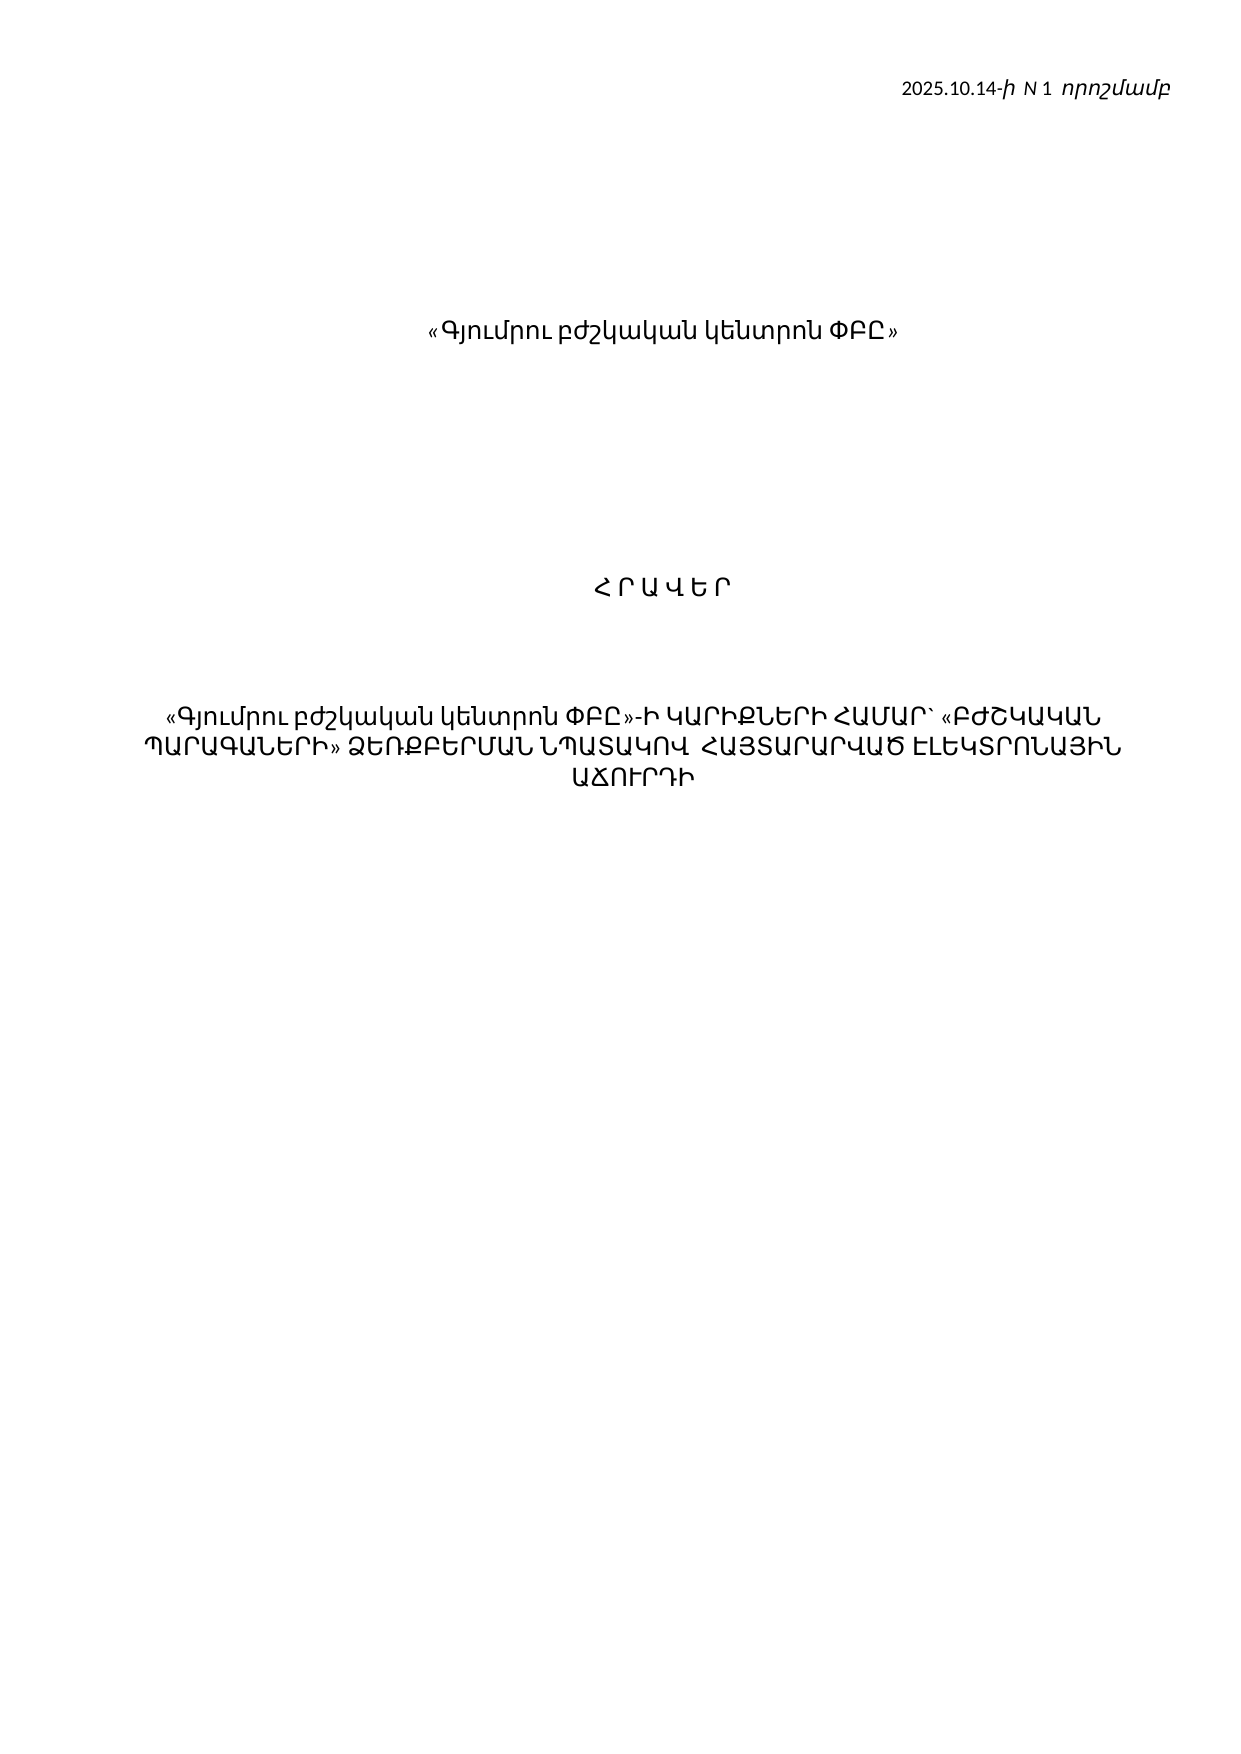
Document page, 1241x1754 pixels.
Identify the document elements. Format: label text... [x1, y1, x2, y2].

text 2025.10.14 -ի N 1 որոշմամբ [94, 75, 1171, 100]
text Հ Ր Ա Վ Ե Ր [94, 572, 1172, 602]
text « Գյումրու բժշկական կենտրոն ՓԲԸ» [94, 316, 1172, 346]
text «Գյումրու բժշկական կենտրոն ՓԲԸ»-Ի ԿԱՐԻՔՆԵՐԻ ՀԱՄԱՐ` «ԲԺՇԿԱԿԱՆ ՊԱՐԱԳԱՆԵՐԻ» ՁԵՌՔԲԵՐՄԱՆ ՆՊԱՏԱԿՈՎ ՀԱՅՏԱՐԱՐՎԱԾ ԷԼԵԿՏՐՈՆԱՅԻՆ ԱՃՈՒՐԴԻ [94, 701, 1172, 792]
